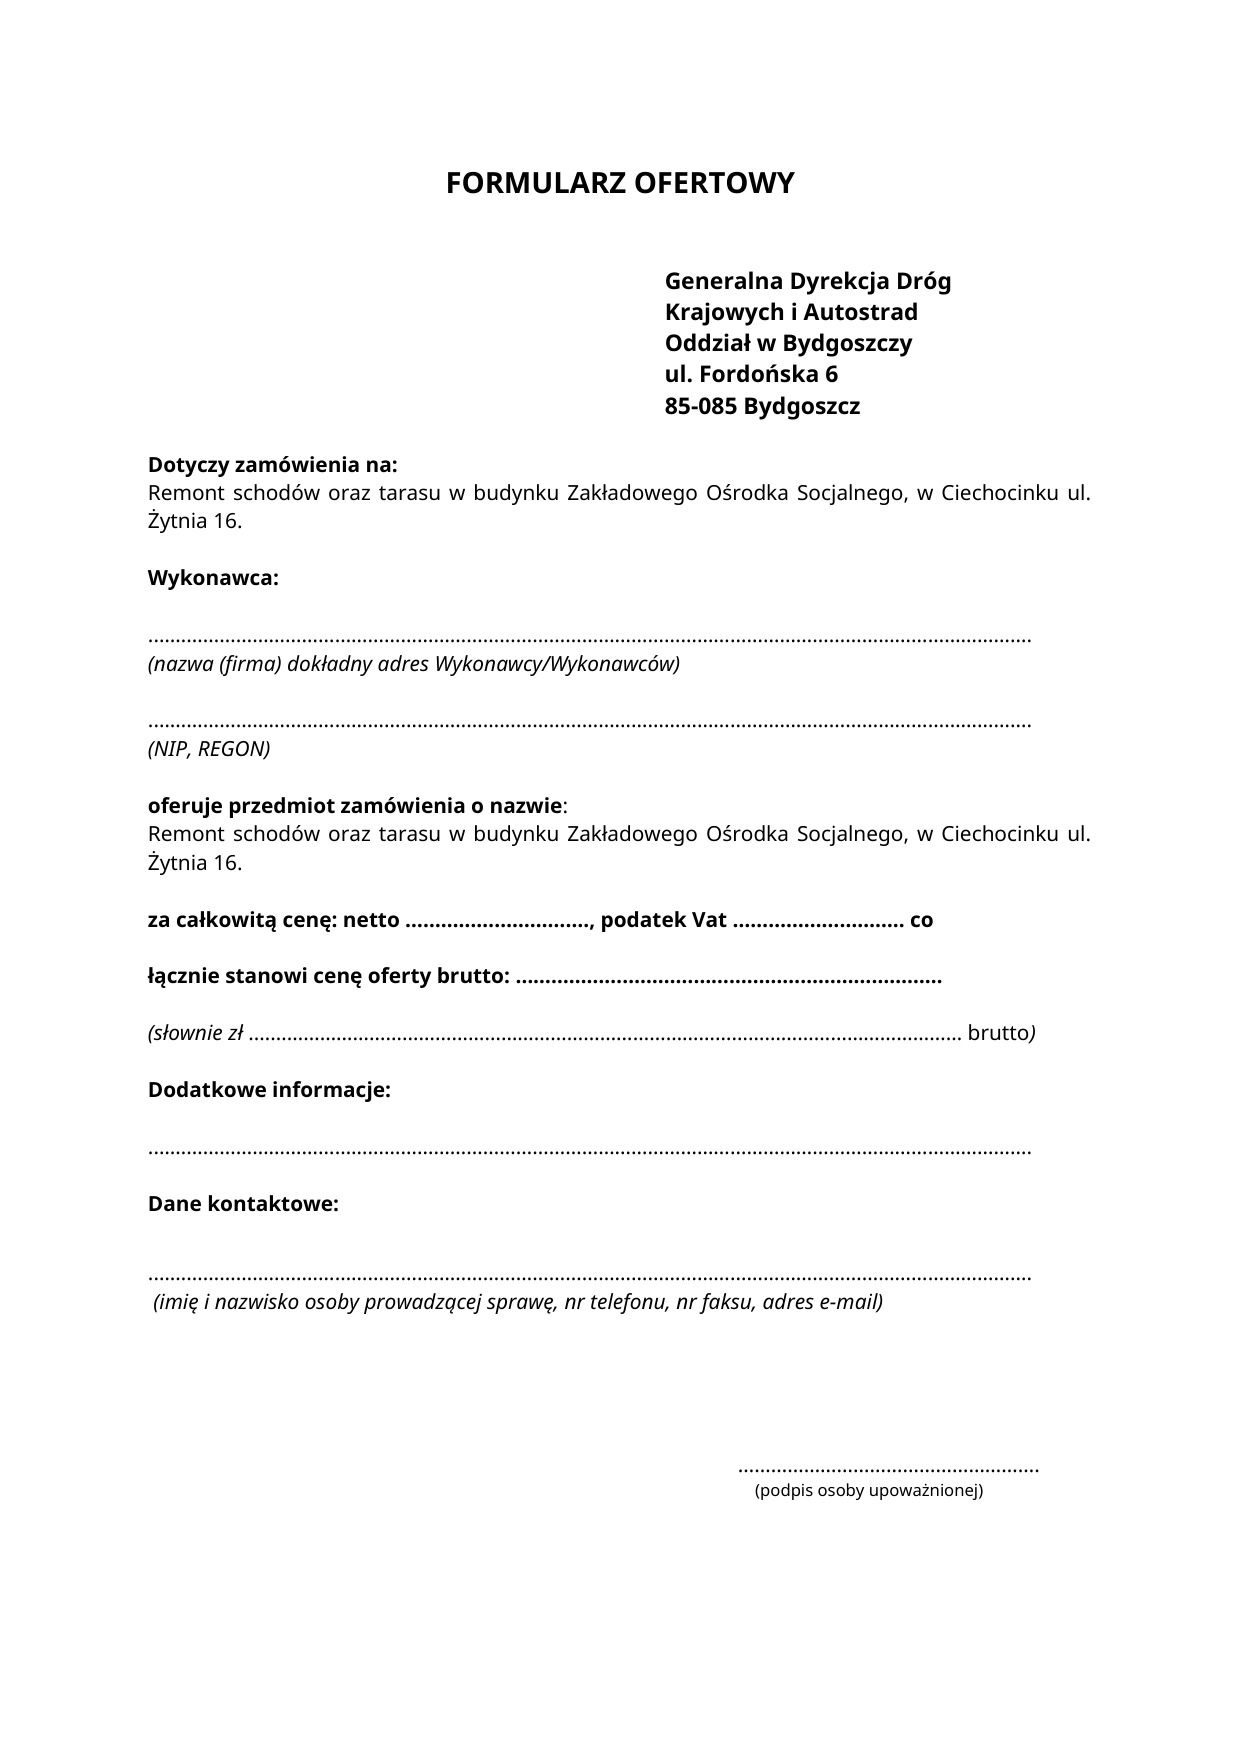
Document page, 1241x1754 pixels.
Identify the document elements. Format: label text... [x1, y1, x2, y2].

text Oddział w Bydgoszczy [616, 327, 1093, 358]
text Dodatkowe informacje: [148, 1075, 1093, 1104]
text (słownie zł .………………………………………………………………………………………………………………… brutto) [148, 1018, 1093, 1047]
text FORMULARZ OFERTOWY [148, 162, 1093, 202]
text Remont schodów oraz tarasu w budynku Zakładowego Ośrodka Socjalnego, w Ciechocinku ul. Żytnia 16. [148, 478, 1093, 535]
text łącznie stanowi cenę oferty brutto: ……………………………………………………………… [148, 962, 1093, 990]
text .……………………………………………………………………………………………………………………………………………. [148, 706, 1093, 734]
text 85-085 Bydgoszcz [616, 390, 1093, 421]
text Dotyczy zamówienia na: [148, 450, 1093, 478]
text (podpis osoby upoważnionej) [148, 1479, 1093, 1501]
text .……………………………………………………………………………………………………………………………………………. [148, 1132, 1093, 1161]
text Generalna Dyrekcja Dróg Krajowych i Autostrad [664, 265, 1093, 327]
text Wykonawca: [148, 563, 1093, 592]
text (NIP, REGON) [148, 734, 1093, 762]
text ………………………………………………. [664, 1450, 1093, 1479]
text Remont schodów oraz tarasu w budynku Zakładowego Ośrodka Socjalnego, w Ciechocinku ul. Żytnia 16. [148, 819, 1093, 876]
text .……………………………………………………………………………………………………………………………………………. [148, 1258, 1093, 1287]
text (imię i nazwisko osoby prowadzącej sprawę, nr telefonu, nr faksu, adres e-mail) [148, 1287, 1093, 1315]
text (nazwa (firma) dokładny adres Wykonawcy/Wykonawców) [148, 649, 1093, 677]
text Dane kontaktowe: [148, 1189, 1093, 1217]
text oferuje przedmiot zamówienia o nazwie: [148, 791, 1093, 819]
text za całkowitą cenę: netto …………………………., podatek Vat ……………………….. co [148, 905, 1093, 933]
text ul. Fordońska 6 [664, 358, 1093, 390]
text .……………………………………………………………………………………………………………………………………………. [148, 620, 1093, 649]
